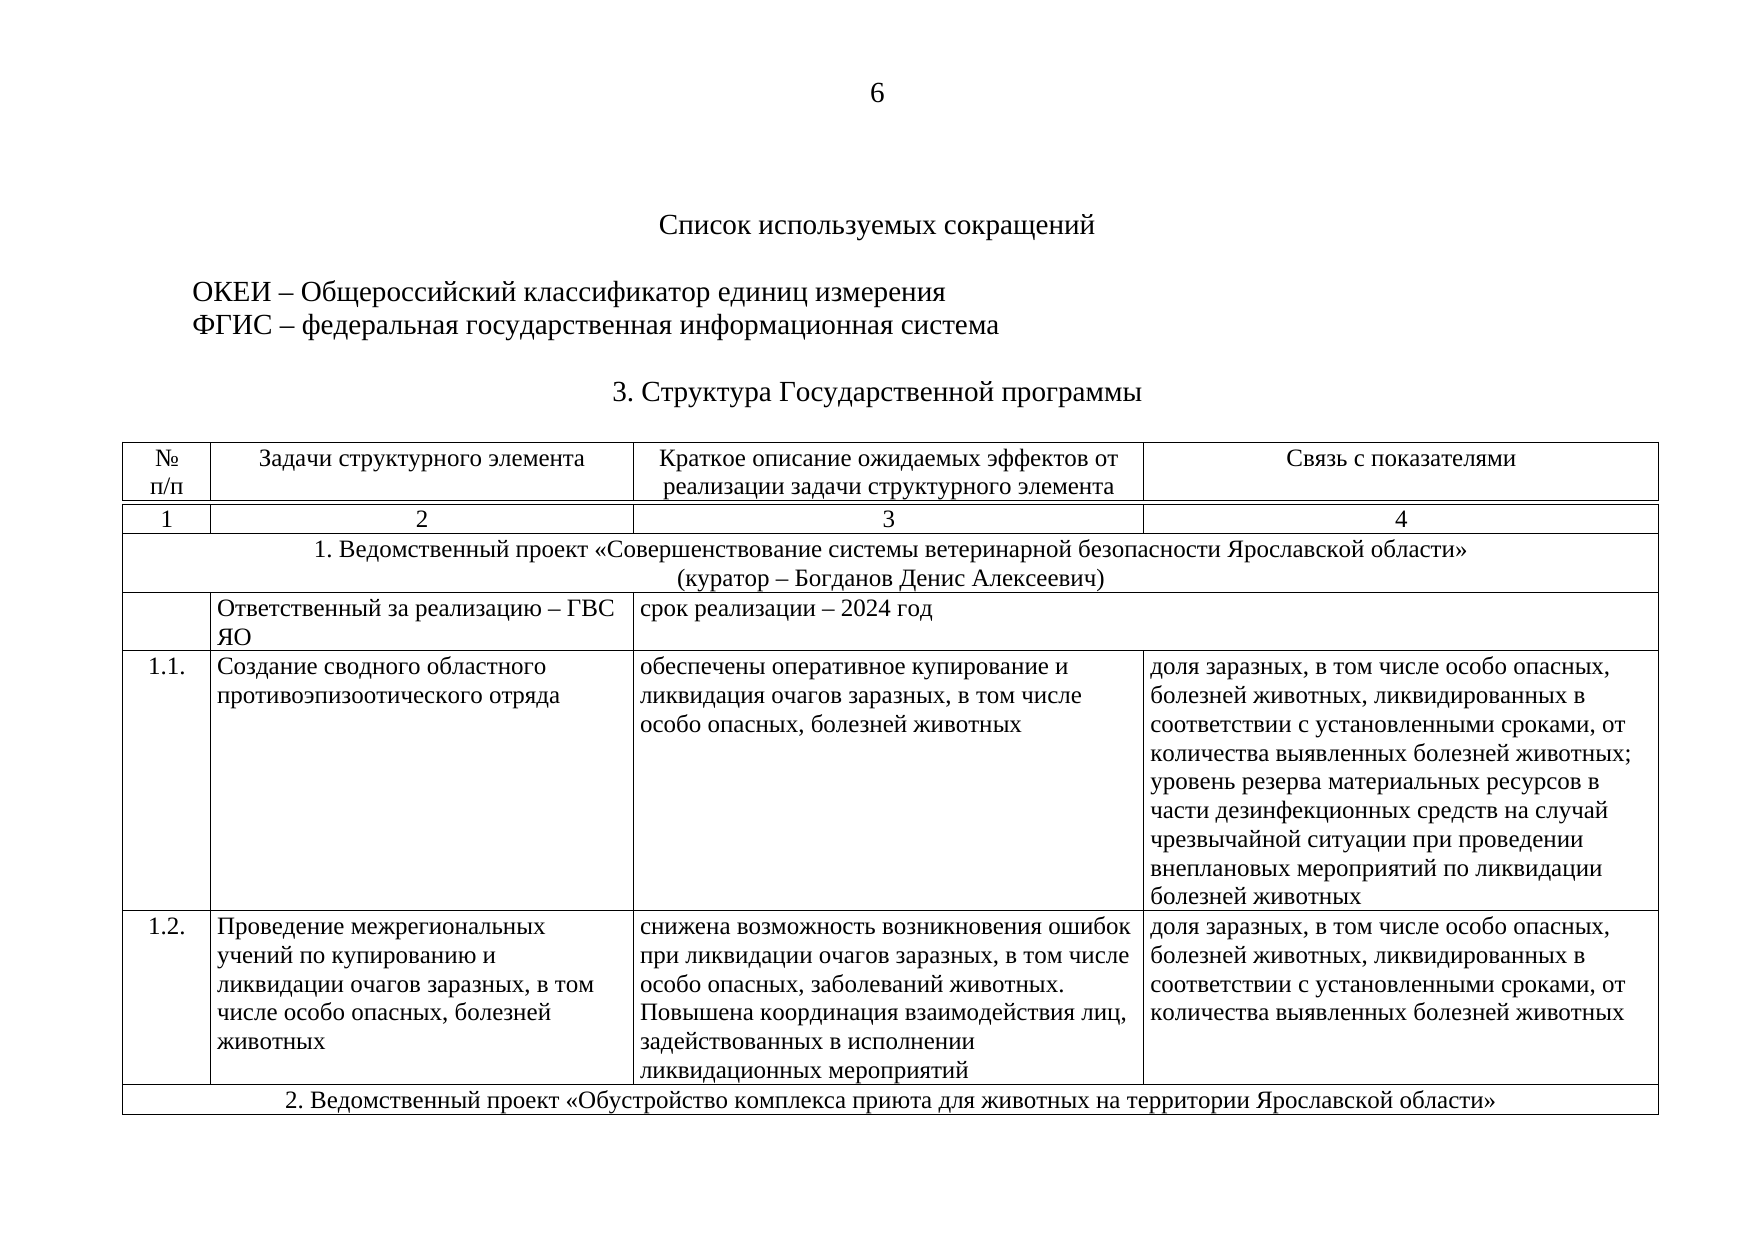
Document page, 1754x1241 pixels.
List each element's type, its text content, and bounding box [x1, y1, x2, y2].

text Список используемых сокращений [118, 207, 1636, 240]
text ФГИС – федеральная государственная информационная система [118, 307, 1636, 341]
text ОКЕИ – Общероссийский классификатор единиц измерения [118, 274, 1636, 307]
table_header Связь с показателями [1144, 443, 1658, 500]
table_cell 1.1. [123, 651, 210, 910]
table_cell 1.2. [123, 911, 210, 1084]
table_cell [123, 593, 210, 650]
table_cell обеспечены оперативное купирование и ликвидация очагов заразных, в том числе особо опасных, болезней животных [634, 651, 1143, 910]
table_header Краткое описание ожидаемых эффектов от реализации задачи структурного элемента [634, 443, 1143, 500]
table_cell доля заразных, в том числе особо опасных, болезней животных, ликвидированных в соответствии с установленными сроками, от количества выявленных болезней животных [1144, 911, 1658, 1084]
table_cell Ответственный за реализацию – ГВС ЯО [211, 593, 633, 650]
table_cell Создание сводного областного противоэпизоотического отряда [211, 651, 633, 910]
table_cell срок реализации – 2024 год [634, 593, 1658, 650]
text 3. Структура Государственной программы [118, 374, 1636, 408]
table_cell Проведение межрегиональных учений по купированию и ликвидации очагов заразных, в том числе особо опасных, болезней животных [211, 911, 633, 1084]
table_cell снижена возможность возникновения ошибок при ликвидации очагов заразных, в том числе особо опасных, заболеваний животных. Повышена координация взаимодействия лиц, задействованных в исполнении ликвидационных мероприятий [634, 911, 1143, 1084]
table_header 2 [211, 505, 633, 533]
table_header 3 [634, 505, 1143, 533]
table_header 1 [123, 505, 210, 533]
table_header Задачи структурного элемента [211, 443, 633, 500]
table_header № п/п [123, 443, 210, 500]
table_cell доля заразных, в том числе особо опасных, болезней животных, ликвидированных в соответствии с установленными сроками, от количества выявленных болезней животных; уровень резерва материальных ресурсов в части дезинфекционных средств на случай чрезвычайной ситуации при проведении внеплановых мероприятий по ликвидации болезней животных [1144, 651, 1658, 910]
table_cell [123, 1085, 1658, 1113]
table_header 4 [1144, 505, 1658, 533]
table_cell 1. Ведомственный проект «Совершенствование системы ветеринарной безопасности Ярославской области» (куратор – Богданов Денис Алексеевич) [123, 534, 1658, 592]
